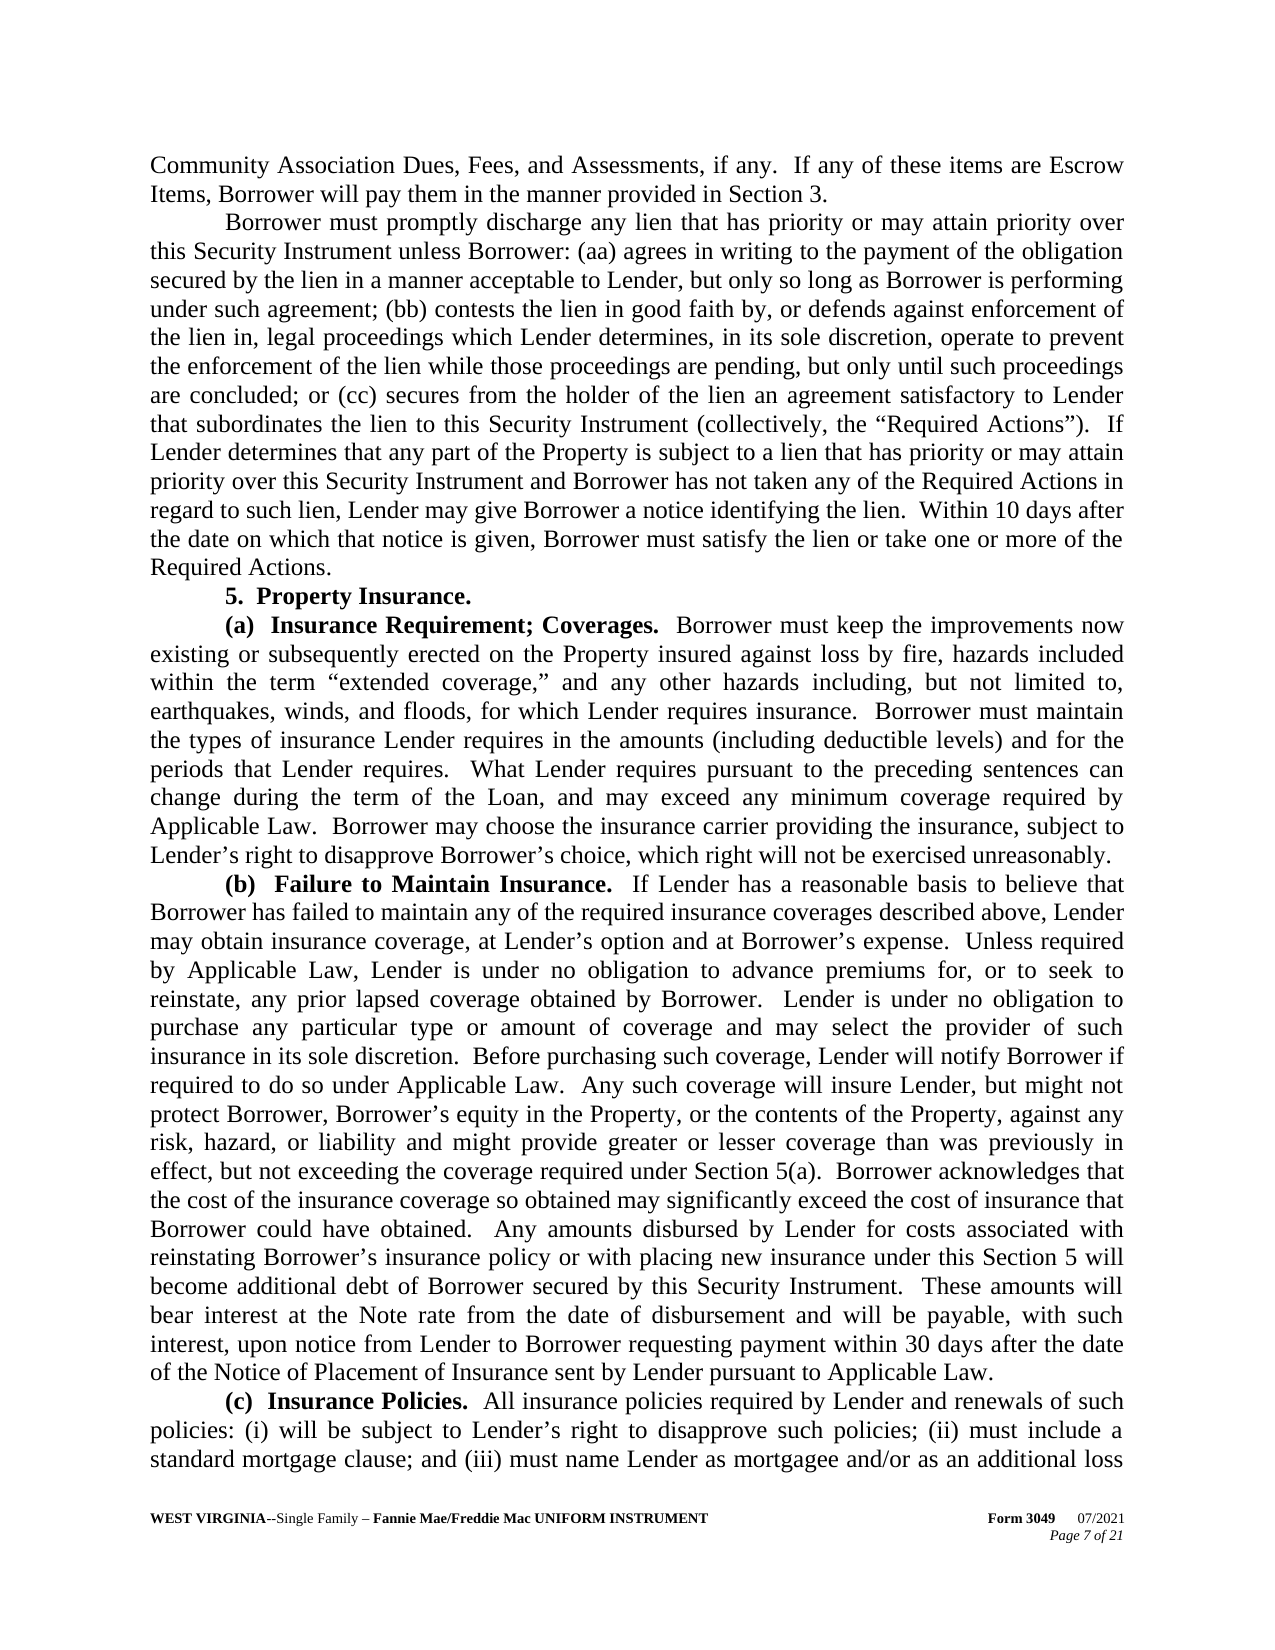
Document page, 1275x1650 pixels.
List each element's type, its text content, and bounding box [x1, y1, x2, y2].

list (a) Insurance Requirement; Coverages. Borrower must keep the improvements now existing or subsequently erected on the Property insured against loss by fire, hazards included within the term “extended coverage,” and any other hazards including, but not limited to, earthquakes, winds, and floods, for which Lender requires insurance. Borrower must maintain the types of insurance Lender requires in the amounts (including deductible levels) and for the periods that Lender requires. What Lender requires pursuant to the preceding sentences can change during the term of the Loan, and may exceed any minimum coverage required by Applicable Law. Borrower may choose the insurance carrier providing the insurance, subject to Lender’s right to disapprove Borrower’s choice, which right will not be exercised unreasonably. [150, 610, 1125, 869]
text Borrower must promptly discharge any lien that has priority or may attain priority over this Security Instrument unless Borrower: (aa) agrees in writing to the payment of the obligation secured by the lien in a manner acceptable to Lender, but only so long as Borrower is performing under such agreement; (bb) contests the lien in good faith by, or defends against enforcement of the lien in, legal proceedings which Lender determines, in its sole discretion, operate to prevent the enforcement of the lien while those proceedings are pending, but only until such proceedings are concluded; or (cc) secures from the holder of the lien an agreement satisfactory to Lender that subordinates the lien to this Security Instrument (collectively, the “Required Actions”). If Lender determines that any part of the Property is subject to a lien that has priority or may attain priority over this Security Instrument and Borrower has not taken any of the Required Actions in regard to such lien, Lender may give Borrower a notice identifying the lien. Within 10 days after the date on which that notice is given, Borrower must satisfy the lien or take one or more of the Required Actions. [150, 207, 1125, 581]
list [150, 150, 1125, 207]
text (b) Failure to Maintain Insurance. If Lender has a reasonable basis to believe that Borrower has failed to maintain any of the required insurance coverages described above, Lender may obtain insurance coverage, at Lender’s option and at Borrower’s expense. Unless required by Applicable Law, Lender is under no obligation to advance premiums for, or to seek to reinstate, any prior lapsed coverage obtained by Borrower. Lender is under no obligation to purchase any particular type or amount of coverage and may select the provider of such insurance in its sole discretion. Before purchasing such coverage, Lender will notify Borrower if required to do so under Applicable Law. Any such coverage will insure Lender, but might not protect Borrower, Borrower’s equity in the Property, or the contents of the Property, against any risk, hazard, or liability and might provide greater or lesser coverage than was previously in effect, but not exceeding the coverage required under Section 5(a). Borrower acknowledges that the cost of the insurance coverage so obtained may significantly exceed the cost of insurance that Borrower could have obtained. Any amounts disbursed by Lender for costs associated with reinstating Borrower’s insurance policy or with placing new insurance under this Section 5 will become additional debt of Borrower secured by this Security Instrument. These amounts will bear interest at the Note rate from the date of disbursement and will be payable, with such interest, upon notice from Lender to Borrower requesting payment within 30 days after the date of the Notice of Placement of Insurance sent by Lender pursuant to Applicable Law. [150, 869, 1125, 1386]
list 5. Property Insurance. [150, 581, 1125, 610]
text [150, 1386, 1125, 1472]
